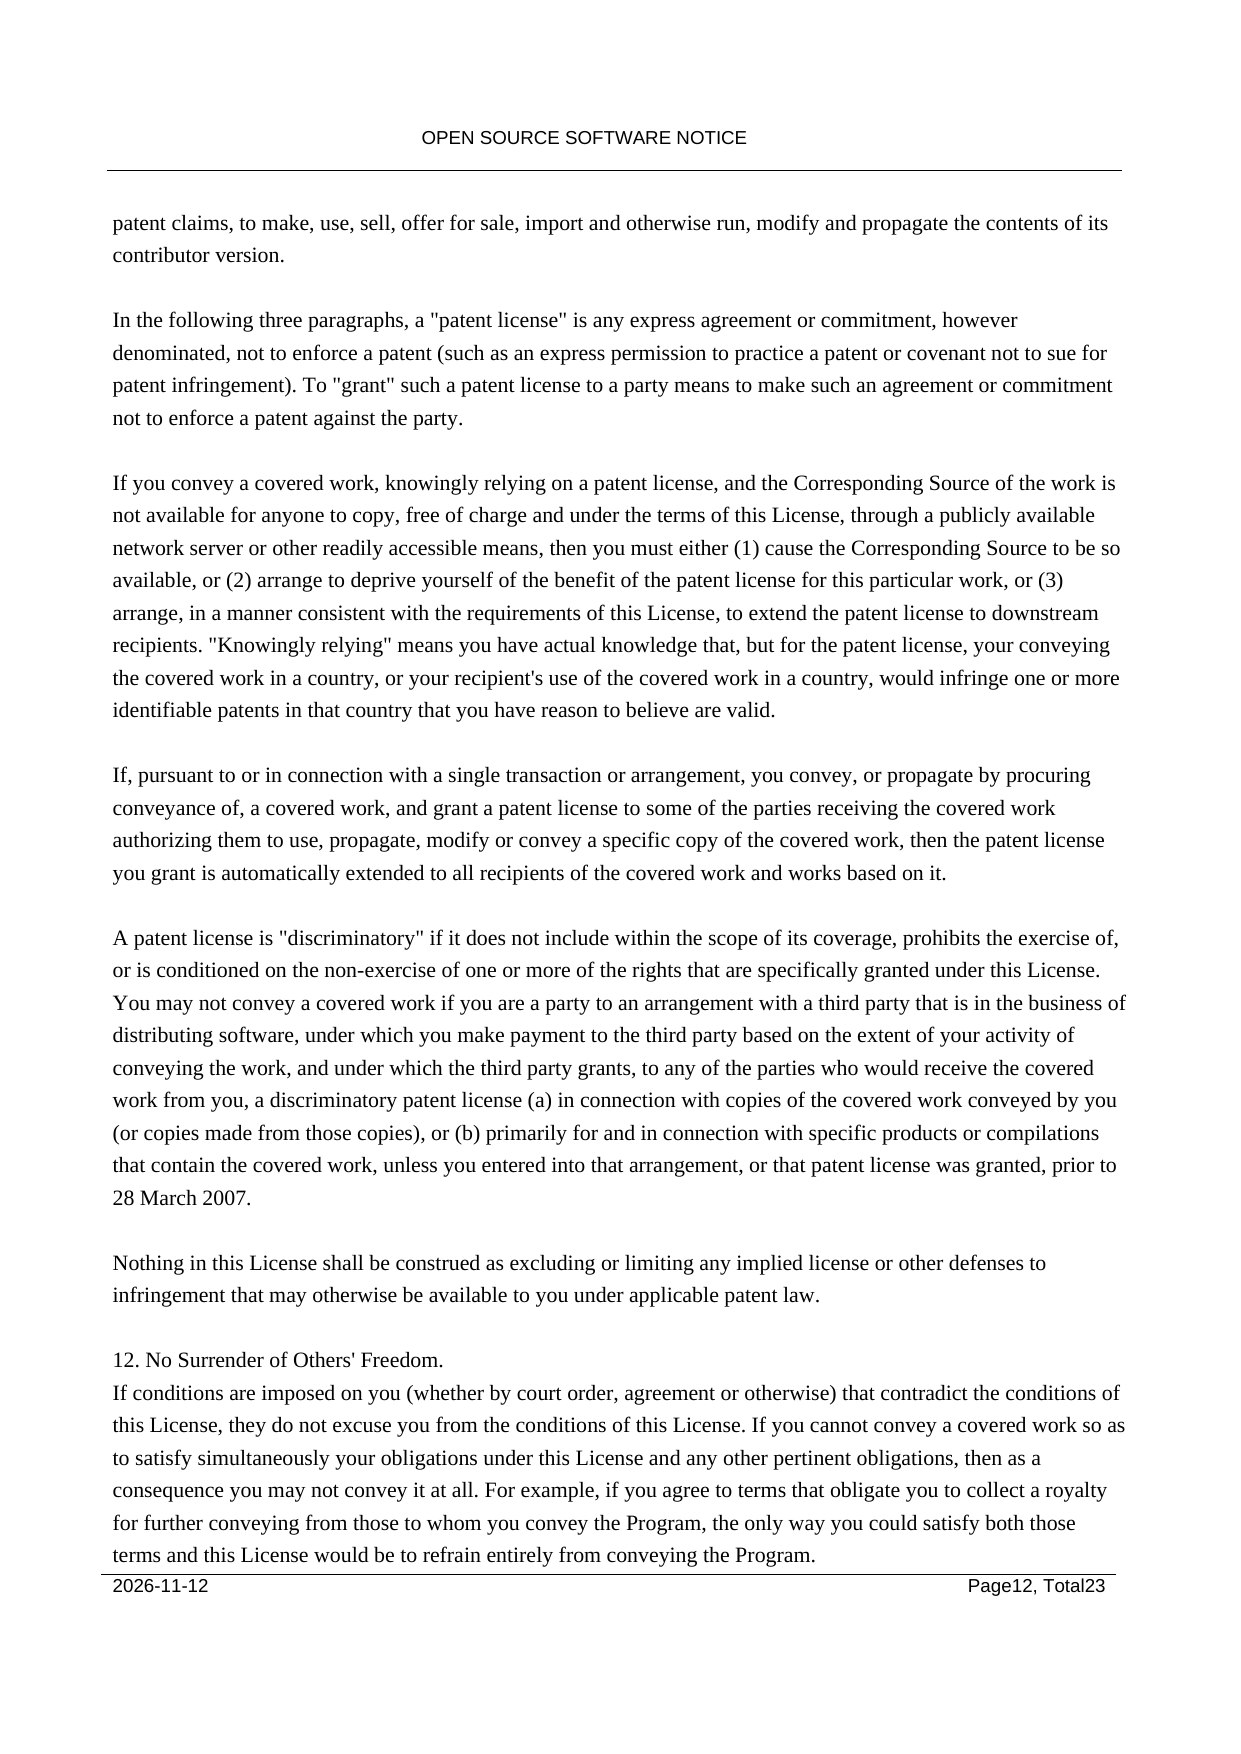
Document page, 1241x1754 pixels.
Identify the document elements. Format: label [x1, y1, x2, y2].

text [112, 206, 1128, 1571]
